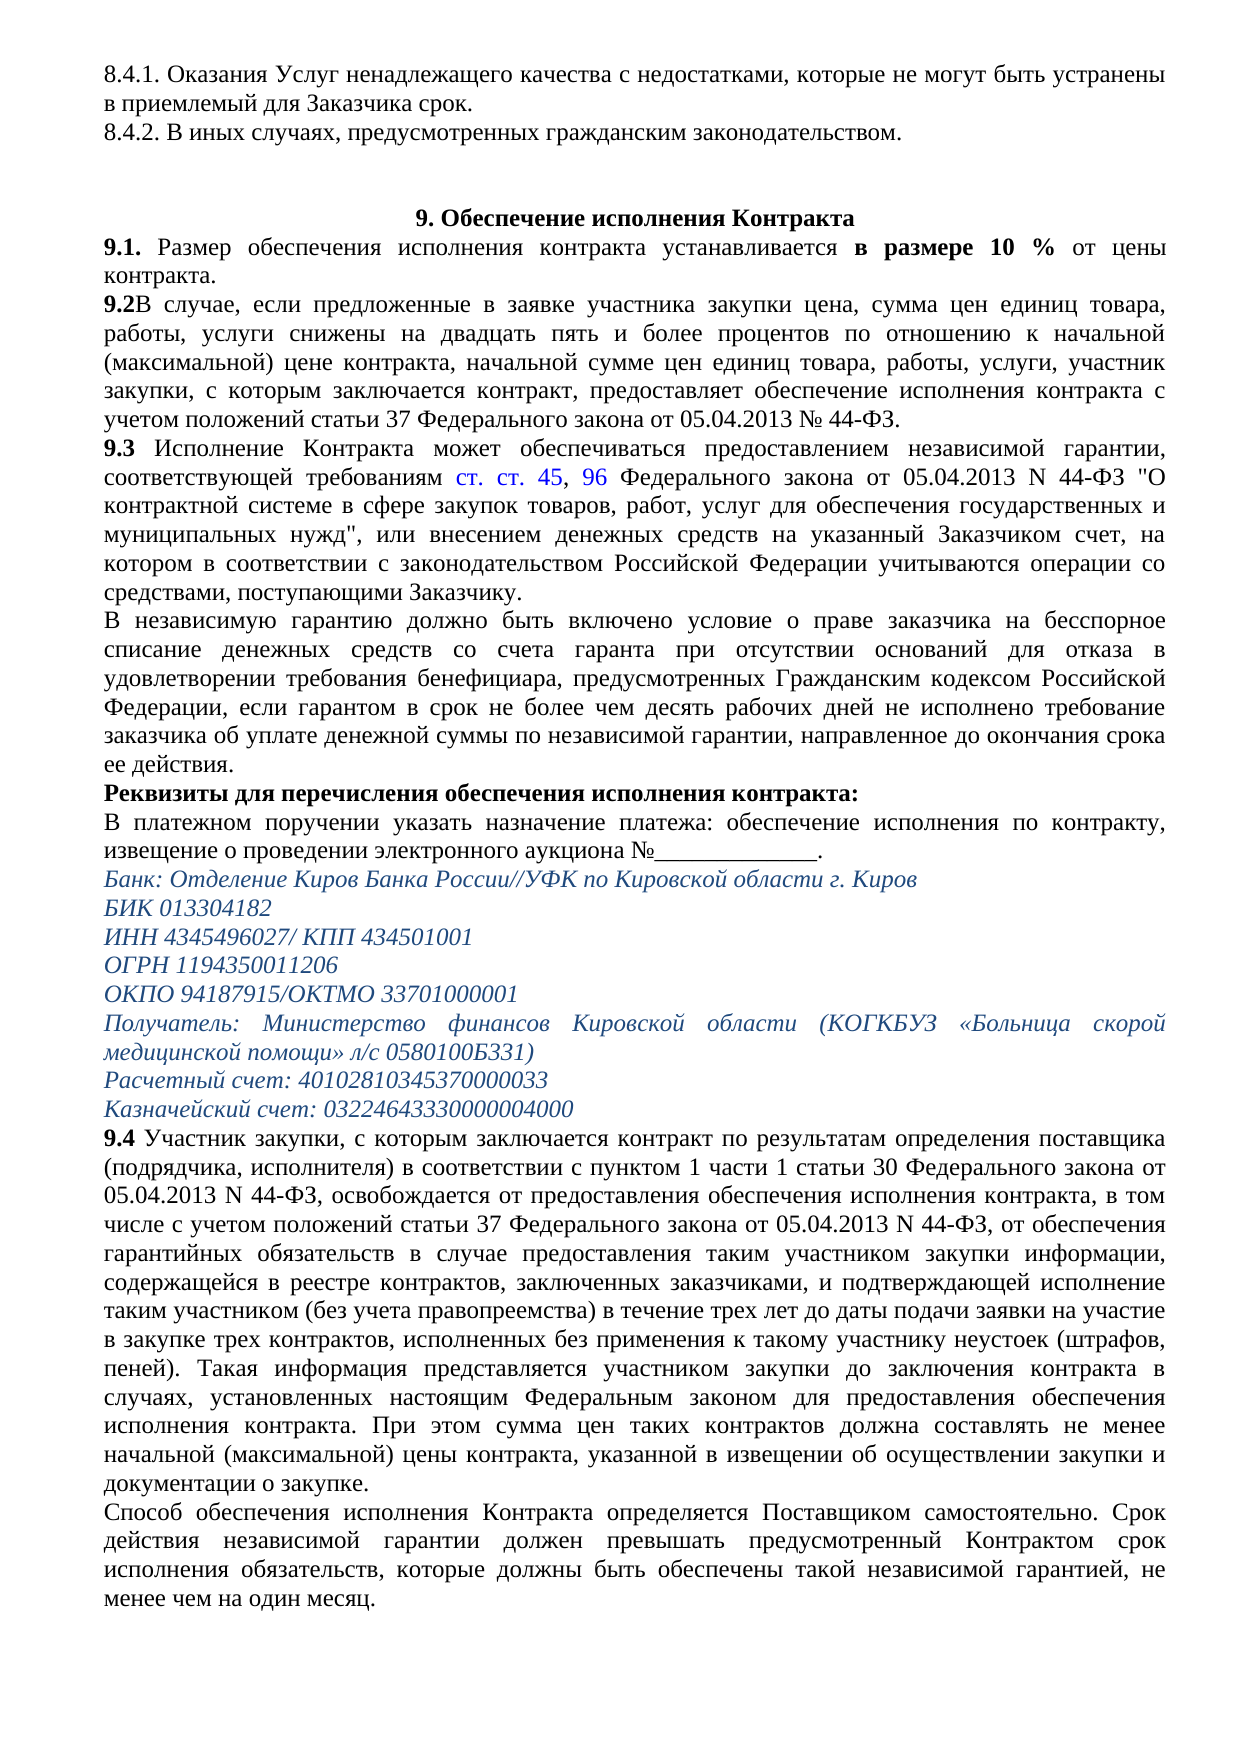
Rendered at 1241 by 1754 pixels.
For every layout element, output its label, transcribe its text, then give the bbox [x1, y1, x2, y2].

text Реквизиты для перечисления обеспечения исполнения контракта: [103, 778, 1167, 807]
text 9.4 Участник закупки, с которым заключается контракт по результатам определения поставщика (подрядчика, исполнителя) в соответствии с пунктом 1 части 1 статьи 30 Федерального закона от 05.04.2013 N 44-ФЗ, освобождается от предоставления обеспечения исполнения контракта, в том числе с учетом положений статьи 37 Федерального закона от 05.04.2013 N 44-ФЗ, от обеспечения гарантийных обязательств в случае предоставления таким участником закупки информации, содержащейся в реестре контрактов, заключенных заказчиками, и подтверждающей исполнение таким участником (без учета правопреемства) в течение трех лет до даты подачи заявки на участие в закупке трех контрактов, исполненных без применения к такому участнику неустоек (штрафов, пеней). Такая информация представляется участником закупки до заключения контракта в случаях, установленных настоящим Федеральным законом для предоставления обеспечения исполнения контракта. При этом сумма цен таких контрактов должна составлять не менее начальной (максимальной) цены контракта, указанной в извещении об осуществлении закупки и документации о закупке. [103, 1123, 1167, 1497]
text Получатель: Министерство финансов Кировской области (КОГКБУЗ «Больница скорой медицинской помощи» л/с 0580100Б331) [103, 1008, 1167, 1065]
text Расчетный счет: 40102810345370000033 [103, 1065, 1167, 1094]
text 9. Обеспечение исполнения Контракта [103, 203, 1167, 232]
text ОГРН 1194350011206 [103, 950, 1167, 979]
text БИК 013304182 [103, 893, 1167, 922]
text 8.4.2. В иных случаях, предусмотренных гражданским законодательством. [103, 117, 1167, 145]
text 9.1. Размер обеспечения исполнения контракта устанавливается в размере 10 % от цены контракта. [103, 232, 1167, 289]
text ОКПО 94187915/ОКТМО 33701000001 [103, 979, 1167, 1008]
text ИНН 4345496027/ КПП 434501001 [103, 922, 1167, 950]
text 9.2В случае, если предложенные в заявке участника закупки цена, сумма цен единиц товара, работы, услуги снижены на двадцать пять и более процентов по отношению к начальной (максимальной) цене контракта, начальной сумме цен единиц товара, работы, услуги, участник закупки, с которым заключается контракт, предоставляет обеспечение исполнения контракта с учетом положений статьи 37 Федерального закона от 05.04.2013 № 44-ФЗ. [103, 289, 1167, 433]
text Банк: Отделение Киров Банка России//УФК по Кировской области г. Киров [103, 864, 1167, 893]
text В независимую гарантию должно быть включено условие о праве заказчика на бесспорное списание денежных средств со счета гаранта при отсутствии оснований для отказа в удовлетворении требования бенефициара, предусмотренных Гражданским кодексом Российской Федерации, если гарантом в срок не более чем десять рабочих дней не исполнено требование заказчика об уплате денежной суммы по независимой гарантии, направленное до окончания срока ее действия. [103, 605, 1167, 778]
text 8.4.1. Оказания Услуг ненадлежащего качества с недостатками, которые не могут быть устранены в приемлемый для Заказчика срок. [103, 59, 1167, 117]
text В платежном поручении указать назначение платежа: обеспечение исполнения по контракту, извещение о проведении электронного аукциона №_____________. [103, 807, 1167, 864]
text Способ обеспечения исполнения Контракта определяется Поставщиком самостоятельно. Срок действия независимой гарантии должен превышать предусмотренный Контрактом срок исполнения обязательств, которые должны быть обеспечены такой независимой гарантией, не менее чем на один месяц. [103, 1497, 1167, 1612]
text 9.3 Исполнение Контракта может обеспечиваться предоставлением независимой гарантии, соответствующей требованиям ст. ст. 45, 96 Федерального закона от 05.04.2013 N 44-ФЗ "О контрактной системе в сфере закупок товаров, работ, услуг для обеспечения государственных и муниципальных нужд", или внесением денежных средств на указанный Заказчиком счет, на котором в соответствии с законодательством Российской Федерации учитываются операции со средствами, поступающими Заказчику. [103, 433, 1167, 605]
text Казначейский счет: 03224643330000004000 [103, 1094, 1167, 1123]
